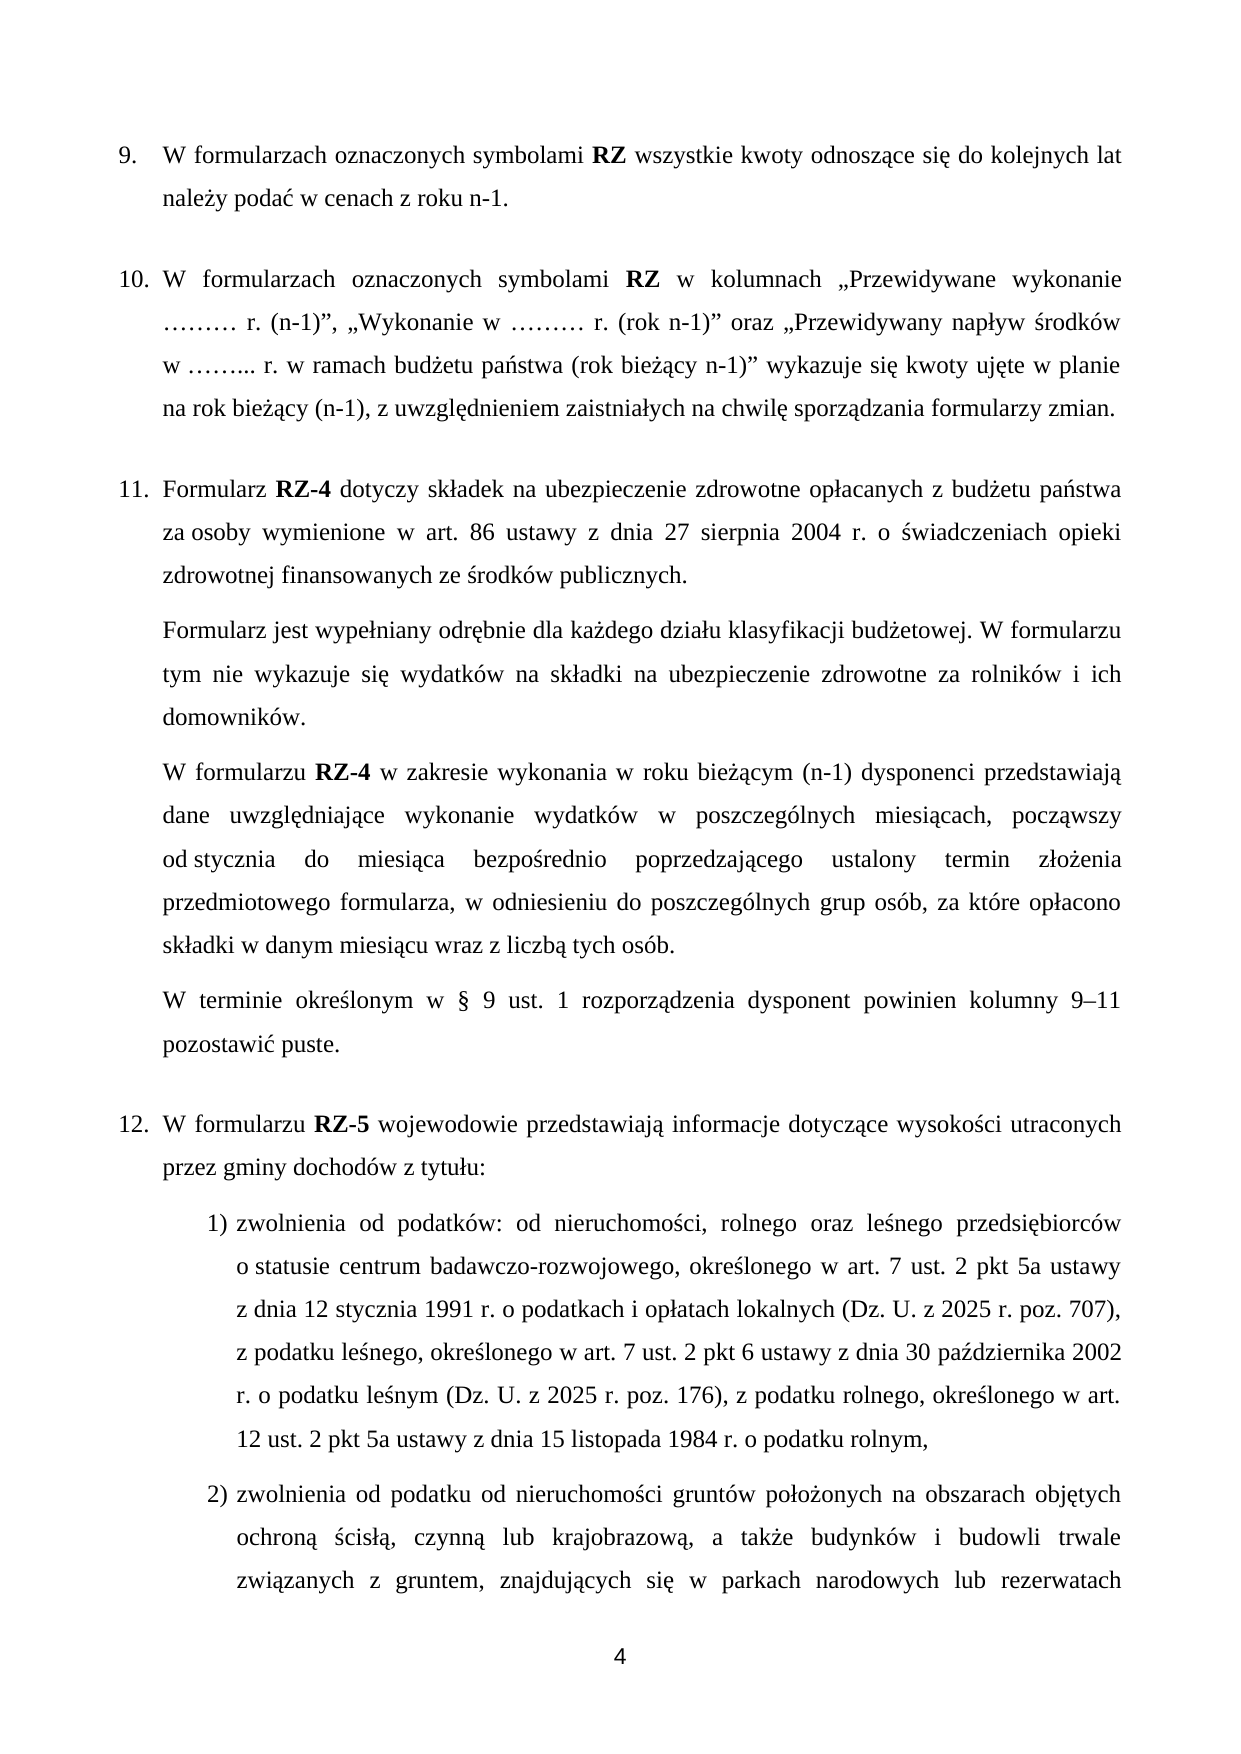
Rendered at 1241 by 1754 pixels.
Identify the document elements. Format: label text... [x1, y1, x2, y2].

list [207, 1479, 1122, 1594]
text Formularz RZ-4 dotyczy składek na ubezpieczenie zdrowotne opłacanych z budżetu państwa za osoby wymienione w art. 86 ustawy z dnia 27 sierpnia 2004 r. o świadczeniach opieki zdrowotnej finansowanych ze środków publicznych. [118, 474, 1122, 589]
list 1) zwolnienia od podatków: od nieruchomości, rolnego oraz leśnego przedsiębiorców o statusie centrum badawczo-rozwojowego, określonego w art. 7 ust. 2 pkt 5a ustawy z dnia 12 stycznia 1991 r. o podatkach i opłatach lokalnych (Dz. U. z 2025 r. poz. 707), z podatku leśnego, określonego w art. 7 ust. 2 pkt 6 ustawy z dnia 30 października 2002 r. o podatku leśnym (Dz. U. z 2025 r. poz. 176), z podatku rolnego, określonego w art. 12 ust. 2 pkt 5a ustawy z dnia 15 listopada 1984 r. o podatku rolnym, [207, 1208, 1122, 1452]
list W formularzu RZ-4 w zakresie wykonania w roku bieżącym (n-1) dysponenci przedstawiają dane uwzględniające wykonanie wydatków w poszczególnych miesiącach, począwszy od stycznia do miesiąca bezpośrednio poprzedzającego ustalony termin złożenia przedmiotowego formularza, w odniesieniu do poszczególnych grup osób, za które opłacono składki w danym miesiącu wraz z liczbą tych osób. [162, 757, 1122, 959]
list W formularzach oznaczonych symbolami RZ wszystkie kwoty odnoszące się do kolejnych lat należy podać w cenach z roku n-1. [118, 140, 1122, 212]
list Formularz jest wypełniany odrębnie dla każdego działu klasyfikacji budżetowej. W formularzu tym nie wykazuje się wydatków na składki na ubezpieczenie zdrowotne za rolników i ich domowników. [162, 616, 1122, 731]
list W formularzach oznaczonych symbolami RZ w kolumnach „Przewidywane wykonanie ……… r. (n-1)”, „Wykonanie w ……… r. (rok n-1)” oraz „Przewidywany napływ środków w ……... r. w ramach budżetu państwa (rok bieżący n-1)” wykazuje się kwoty ujęte w planie na rok bieżący (n-1), z uwzględnieniem zaistniałych na chwilę sporządzania formularzy zmian. [118, 264, 1122, 422]
list W terminie określonym w § 9 ust. 1 rozporządzenia dysponent powinien kolumny 9–11 pozostawić puste. [162, 986, 1122, 1057]
text W formularzu RZ-5 wojewodowie przedstawiają informacje dotyczące wysokości utraconych przez gminy dochodów z tytułu: [118, 1109, 1122, 1181]
